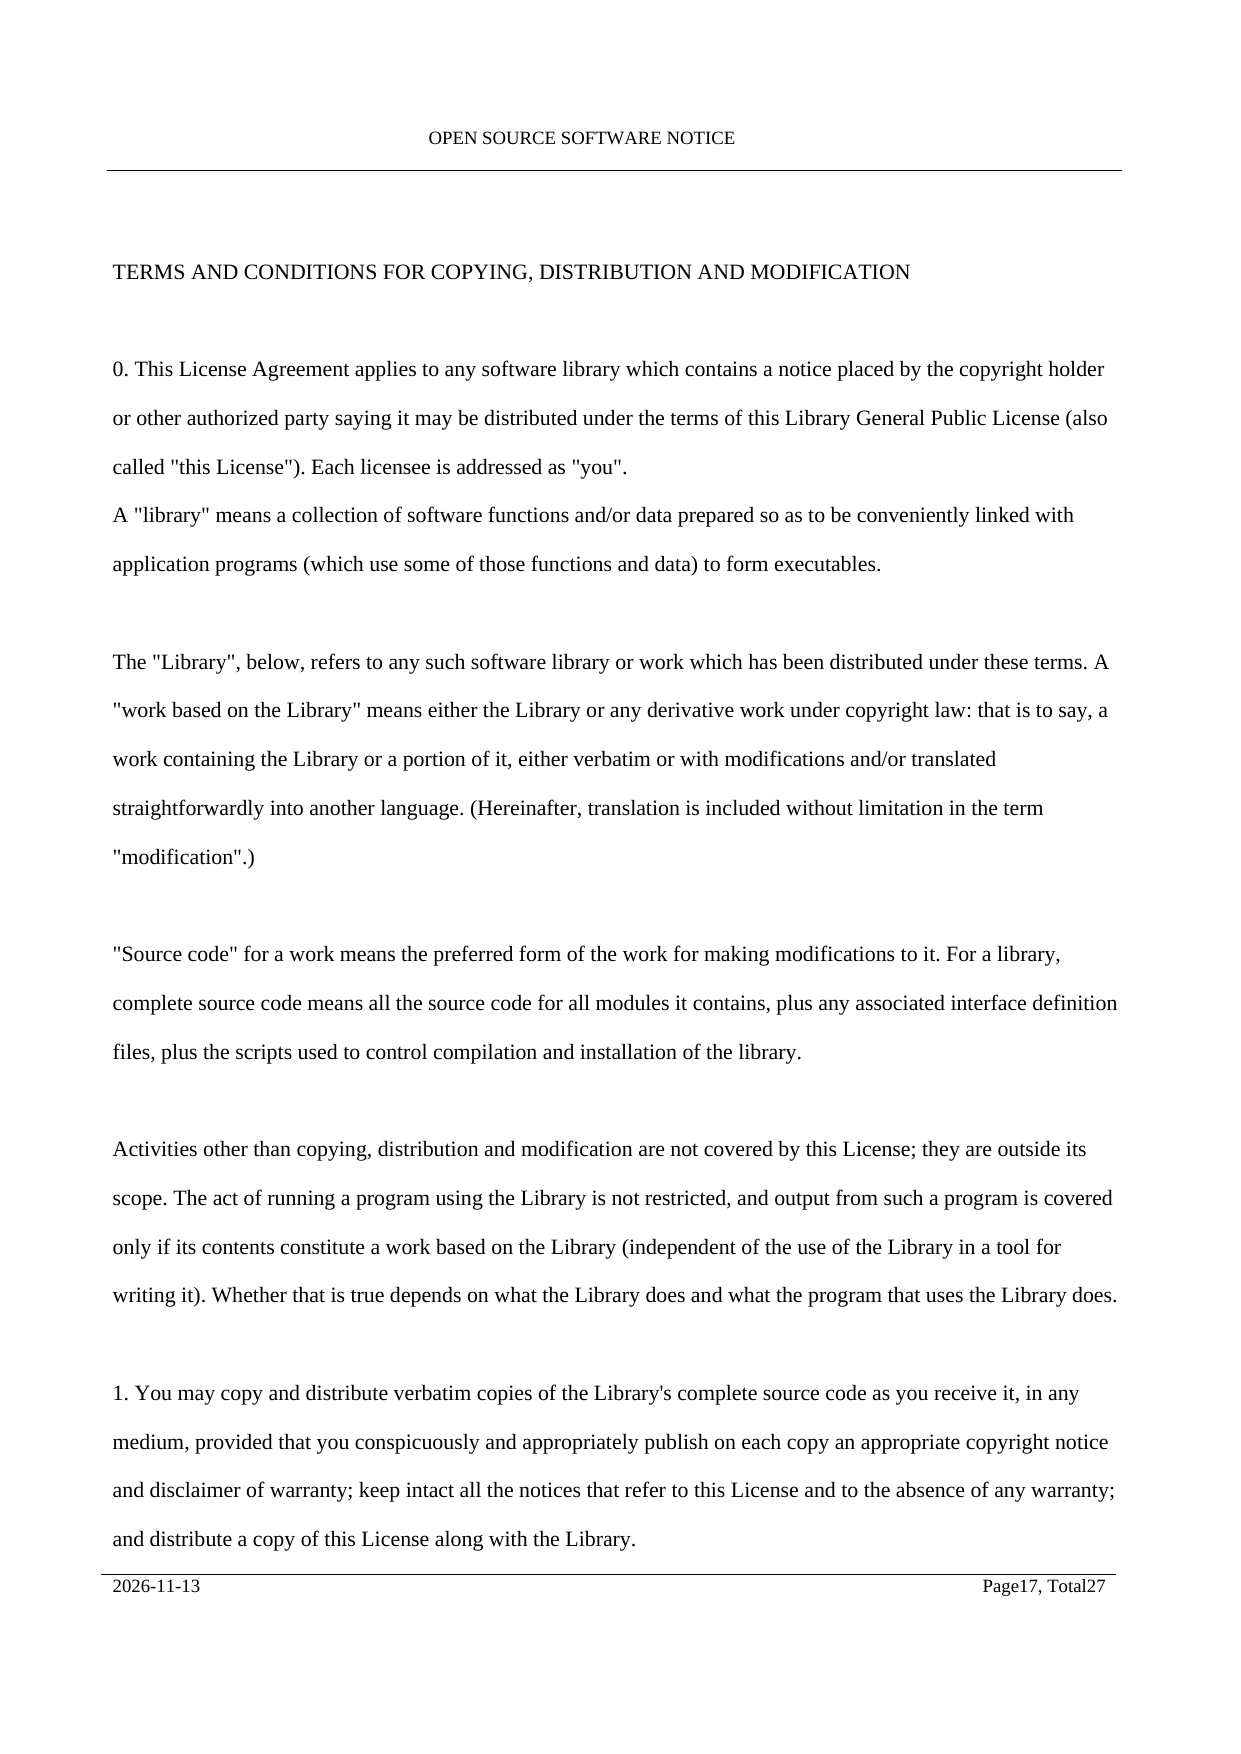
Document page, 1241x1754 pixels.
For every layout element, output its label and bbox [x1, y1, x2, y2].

text [112, 206, 1128, 1555]
